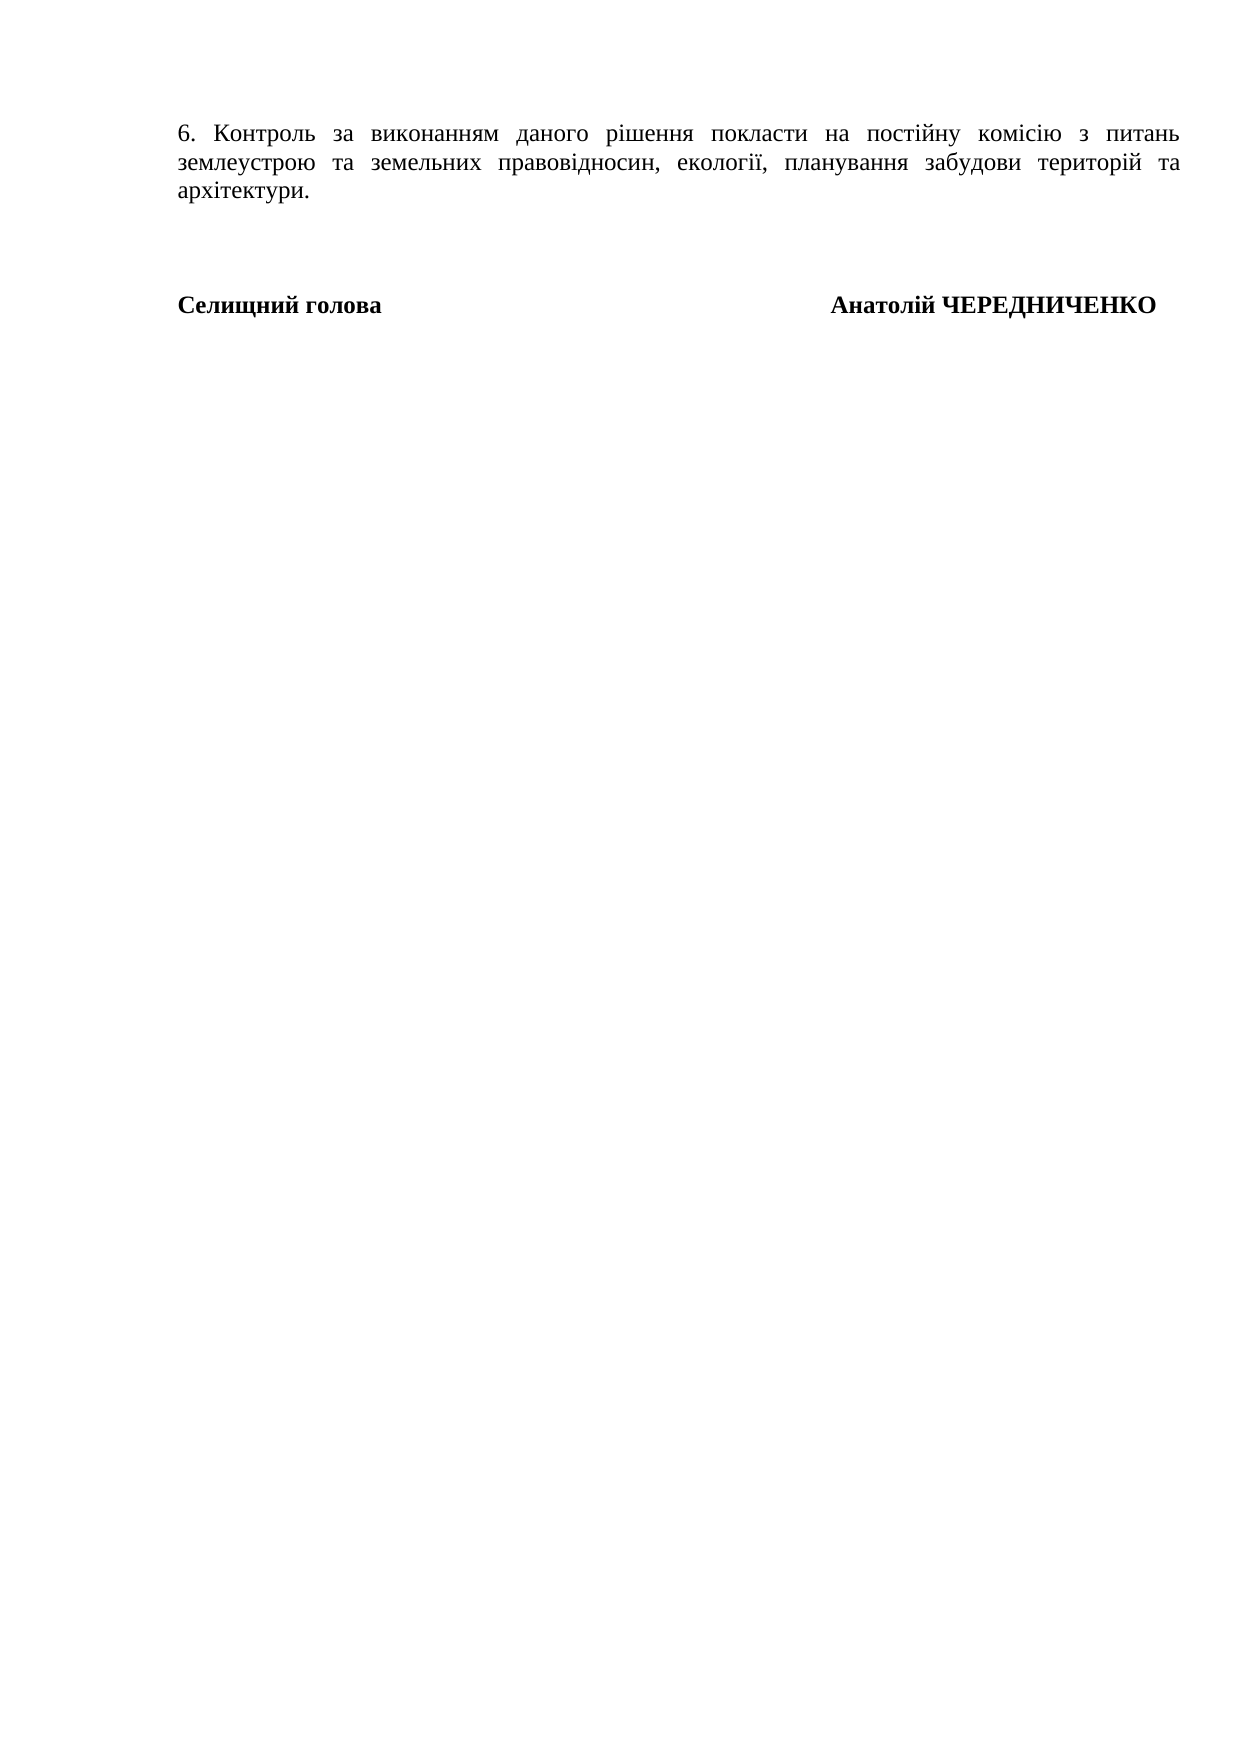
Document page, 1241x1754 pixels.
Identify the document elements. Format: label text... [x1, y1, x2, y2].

text Селищний голова Анатолій ЧЕРЕДНИЧЕНКО [177, 291, 1181, 319]
text 6. Контроль за виконанням даного рішення покласти на постійну комісію з питань землеустрою та земельних правовідносин, екології, планування забудови територій та архітектури. [177, 118, 1181, 204]
